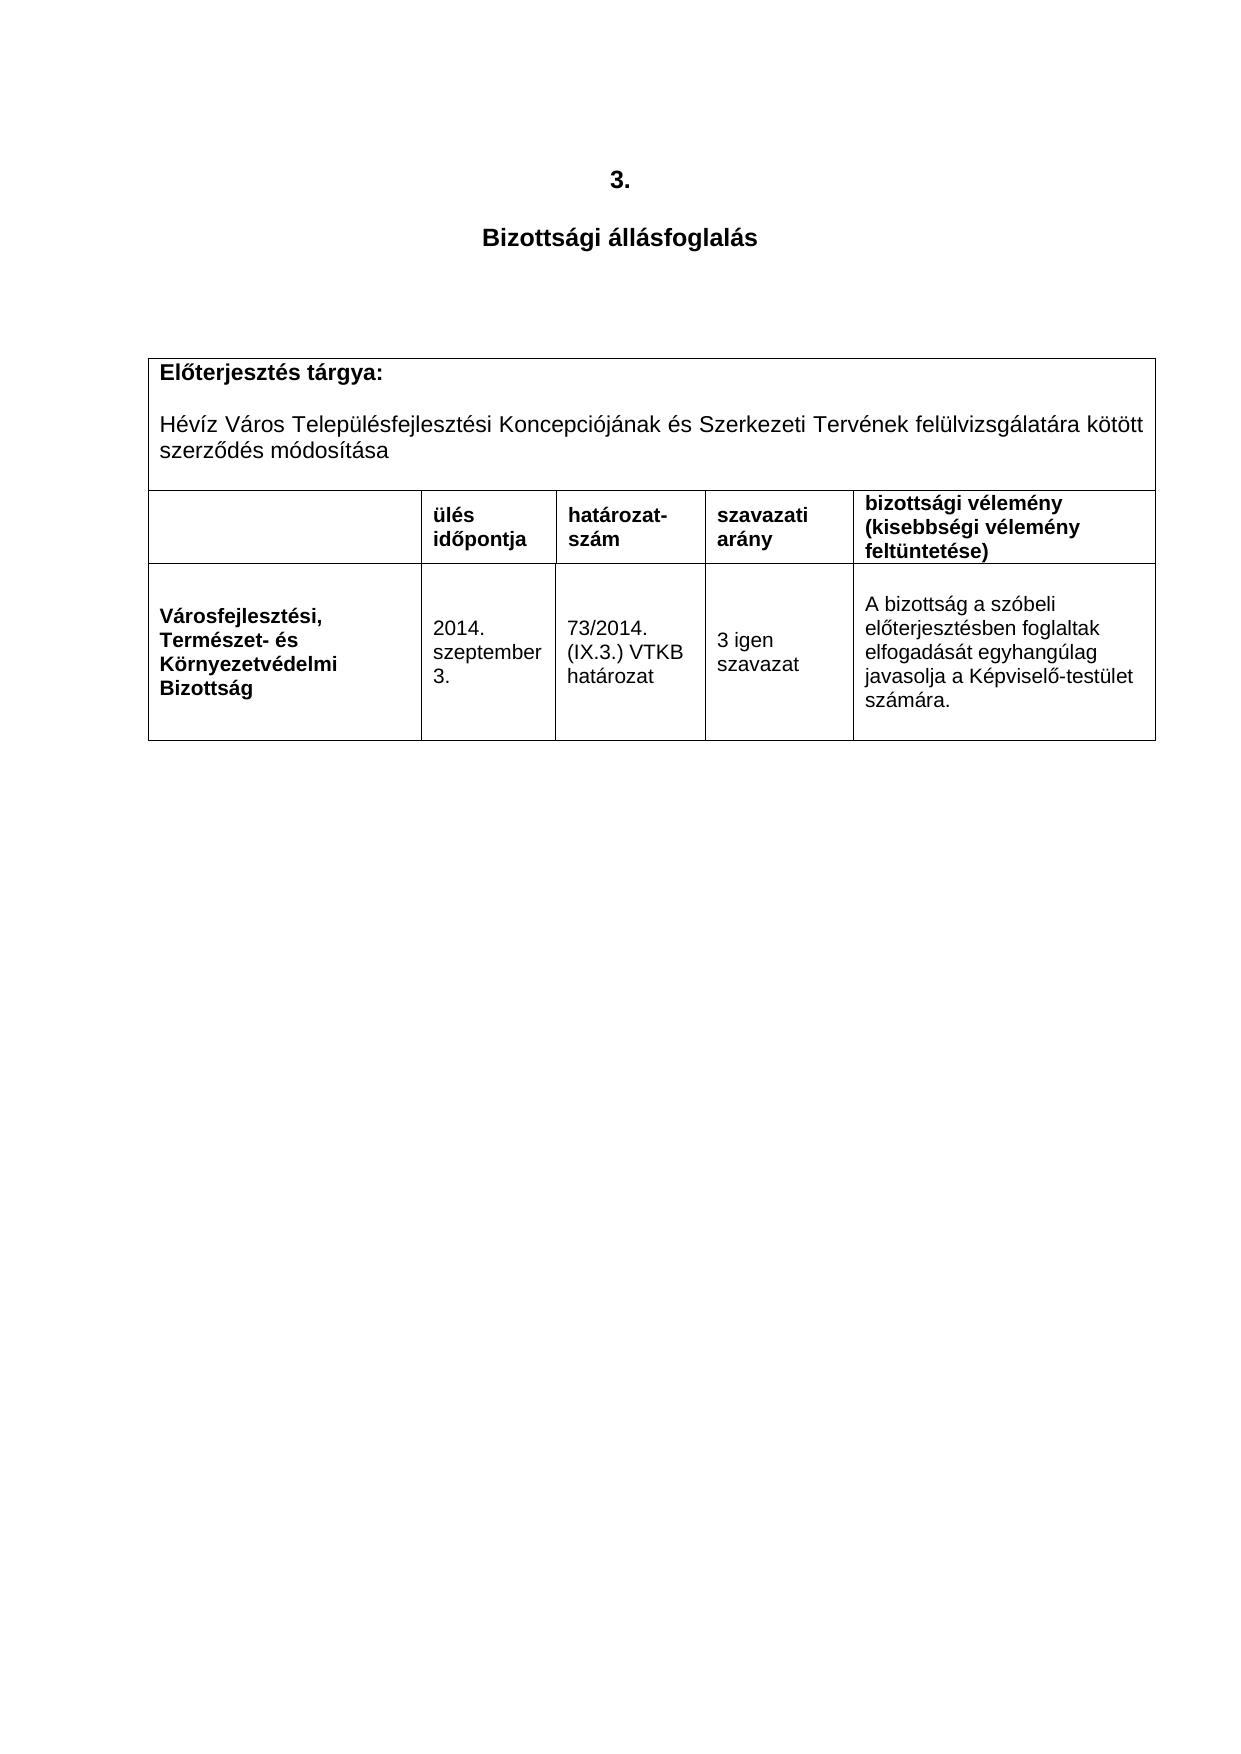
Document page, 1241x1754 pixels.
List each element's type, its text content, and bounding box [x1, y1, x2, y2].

table_cell A bizottság a szóbeli előterjesztésben foglaltak elfogadását egyhangúlag javasolja a Képviselő-testület számára. [854, 564, 1155, 740]
table_cell határozat-szám [557, 491, 705, 563]
table_cell 3 igen szavazat [706, 564, 853, 740]
table_cell 2014. szeptember 3. [422, 564, 555, 740]
table_cell bizottsági vélemény (kisebbségi vélemény feltüntetése) [854, 491, 1155, 563]
table_header Előterjesztés tárgya: Hévíz Város Településfejlesztési Koncepciójának és Szerkezeti Tervének felülvizsgálatára kötött szerződés módosítása [149, 359, 1155, 490]
table_cell Városfejlesztési, Természet- és Környezetvédelmi Bizottság [149, 564, 421, 740]
table_cell 73/2014. (IX.3.) VTKB határozat [556, 564, 705, 740]
text 3. [148, 165, 1093, 194]
table_cell ülés időpontja [422, 491, 556, 563]
table_cell szavazati arány [706, 491, 853, 563]
table_cell [149, 491, 421, 563]
text Bizottsági állásfoglalás [148, 223, 1093, 251]
